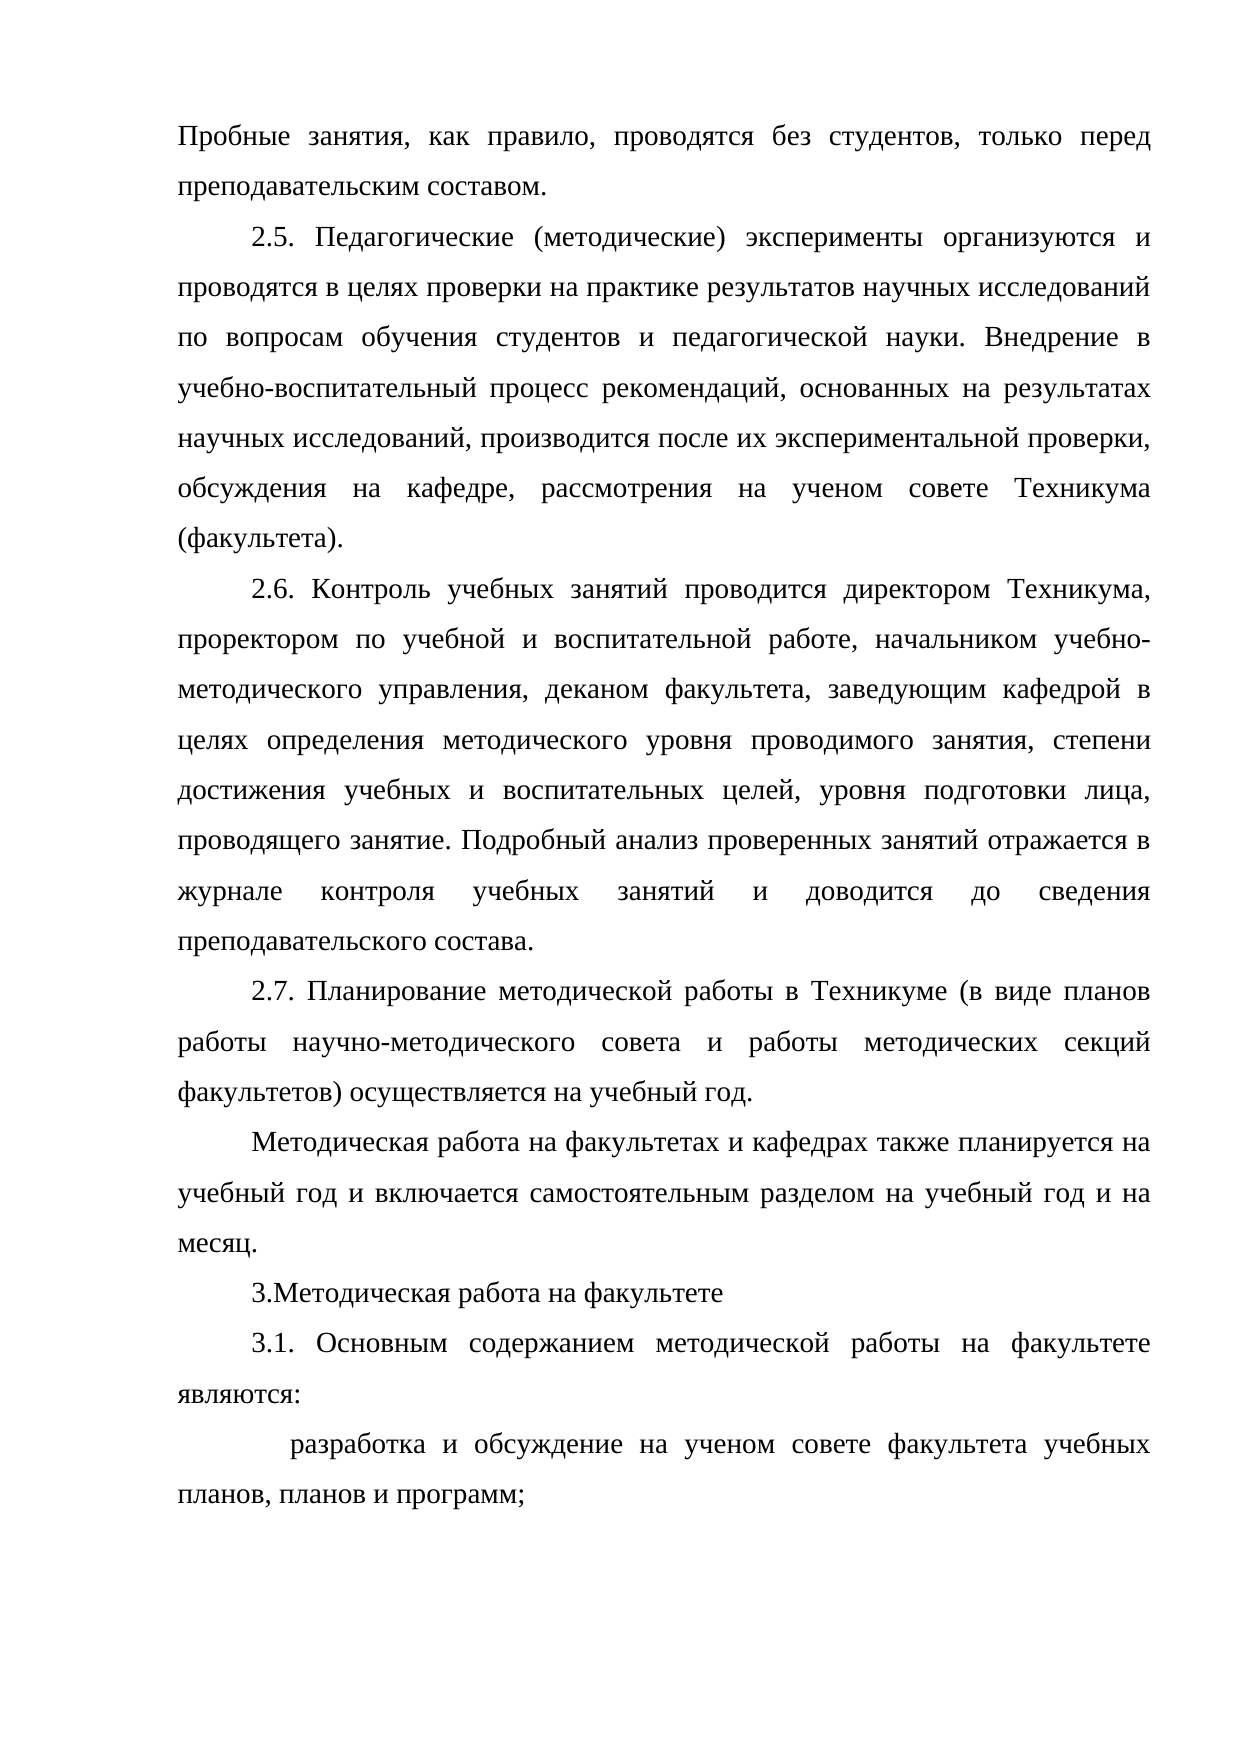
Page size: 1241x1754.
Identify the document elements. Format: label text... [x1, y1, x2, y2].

text 2.5. Педагогические (методические) эксперименты организуются и проводятся в целях проверки на практике результатов научных исследований по вопросам обучения студентов и педагогической науки. Внедрение в учебно-воспитательный процесс рекомендаций, основанных на результатах научных исследований, производится после их экспериментальной проверки, обсуждения на кафедре, рассмотрения на ученом совете Техникума (факультета). [177, 219, 1152, 554]
text 2.6. Контроль учебных занятий проводится директором Техникума, проректором по учебной и воспитательной работе, начальником учебно-методического управления, деканом факультета, заведующим кафедрой в целях определения методического уровня проводимого занятия, степени достижения учебных и воспитательных целей, уровня подготовки лица, проводящего занятие. Подробный анализ проверенных занятий отражается в журнале контроля учебных занятий и доводится до сведения преподавательского состава. [177, 571, 1152, 957]
text Методическая работа на факультетах и кафедрах также планируется на учебный год и включается самостоятельным разделом на учебный год и на месяц. [177, 1124, 1152, 1258]
text  разработка и обсуждение на ученом совете факультета учебных планов, планов и программ; [177, 1426, 1152, 1510]
text 2.7. Планирование методической работы в Техникуме (в виде планов работы научно-методического совета и работы методических секций факультетов) осуществляется на учебный год. [177, 973, 1152, 1108]
text 3.Методическая работа на факультете [177, 1275, 1152, 1309]
text 3.1. Основным содержанием методической работы на факультете являются: [177, 1326, 1152, 1409]
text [177, 118, 1152, 202]
